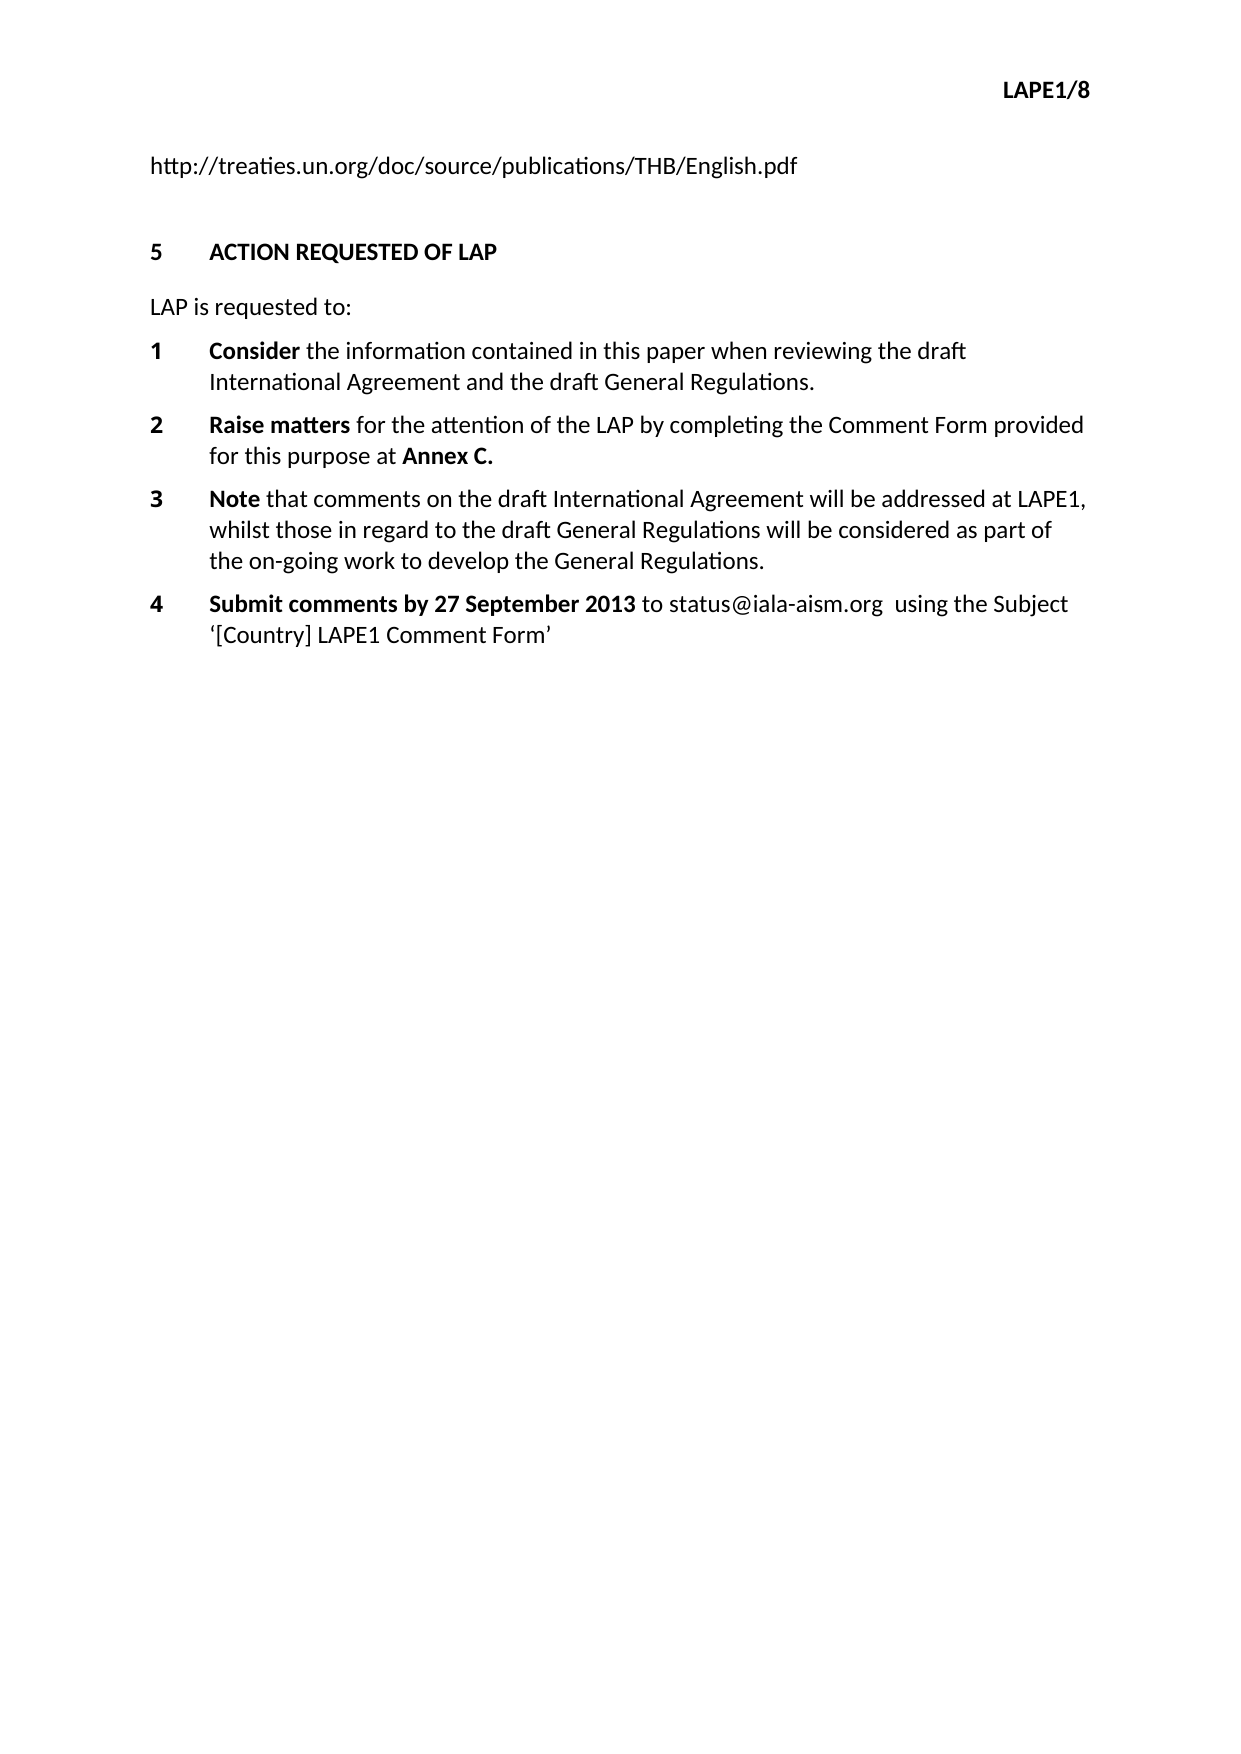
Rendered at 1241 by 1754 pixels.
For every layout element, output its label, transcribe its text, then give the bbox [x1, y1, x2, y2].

subtitle Submit comments by 27 September 2013 to status@iala-aism.org using the Subject ‘[Country] LAPE1 Comment Form’ [150, 588, 1090, 650]
text http://treaties.un.org/doc/source/publications/THB/English.pdf [150, 150, 1090, 181]
text LAP is requested to: [150, 292, 1090, 322]
subtitle Note that comments on the draft International Agreement will be addressed at LAPE1, whilst those in regard to the draft General Regulations will be considered as part of the on-going work to develop the General Regulations. [150, 483, 1090, 575]
subtitle Consider the information contained in this paper when reviewing the draft International Agreement and the draft General Regulations. [150, 334, 1090, 396]
subtitle Raise matters for the attention of the LAP by completing the Comment Form provided for this purpose at Annex C. [150, 409, 1090, 471]
subtitle Action requested of LAP [150, 236, 1090, 267]
